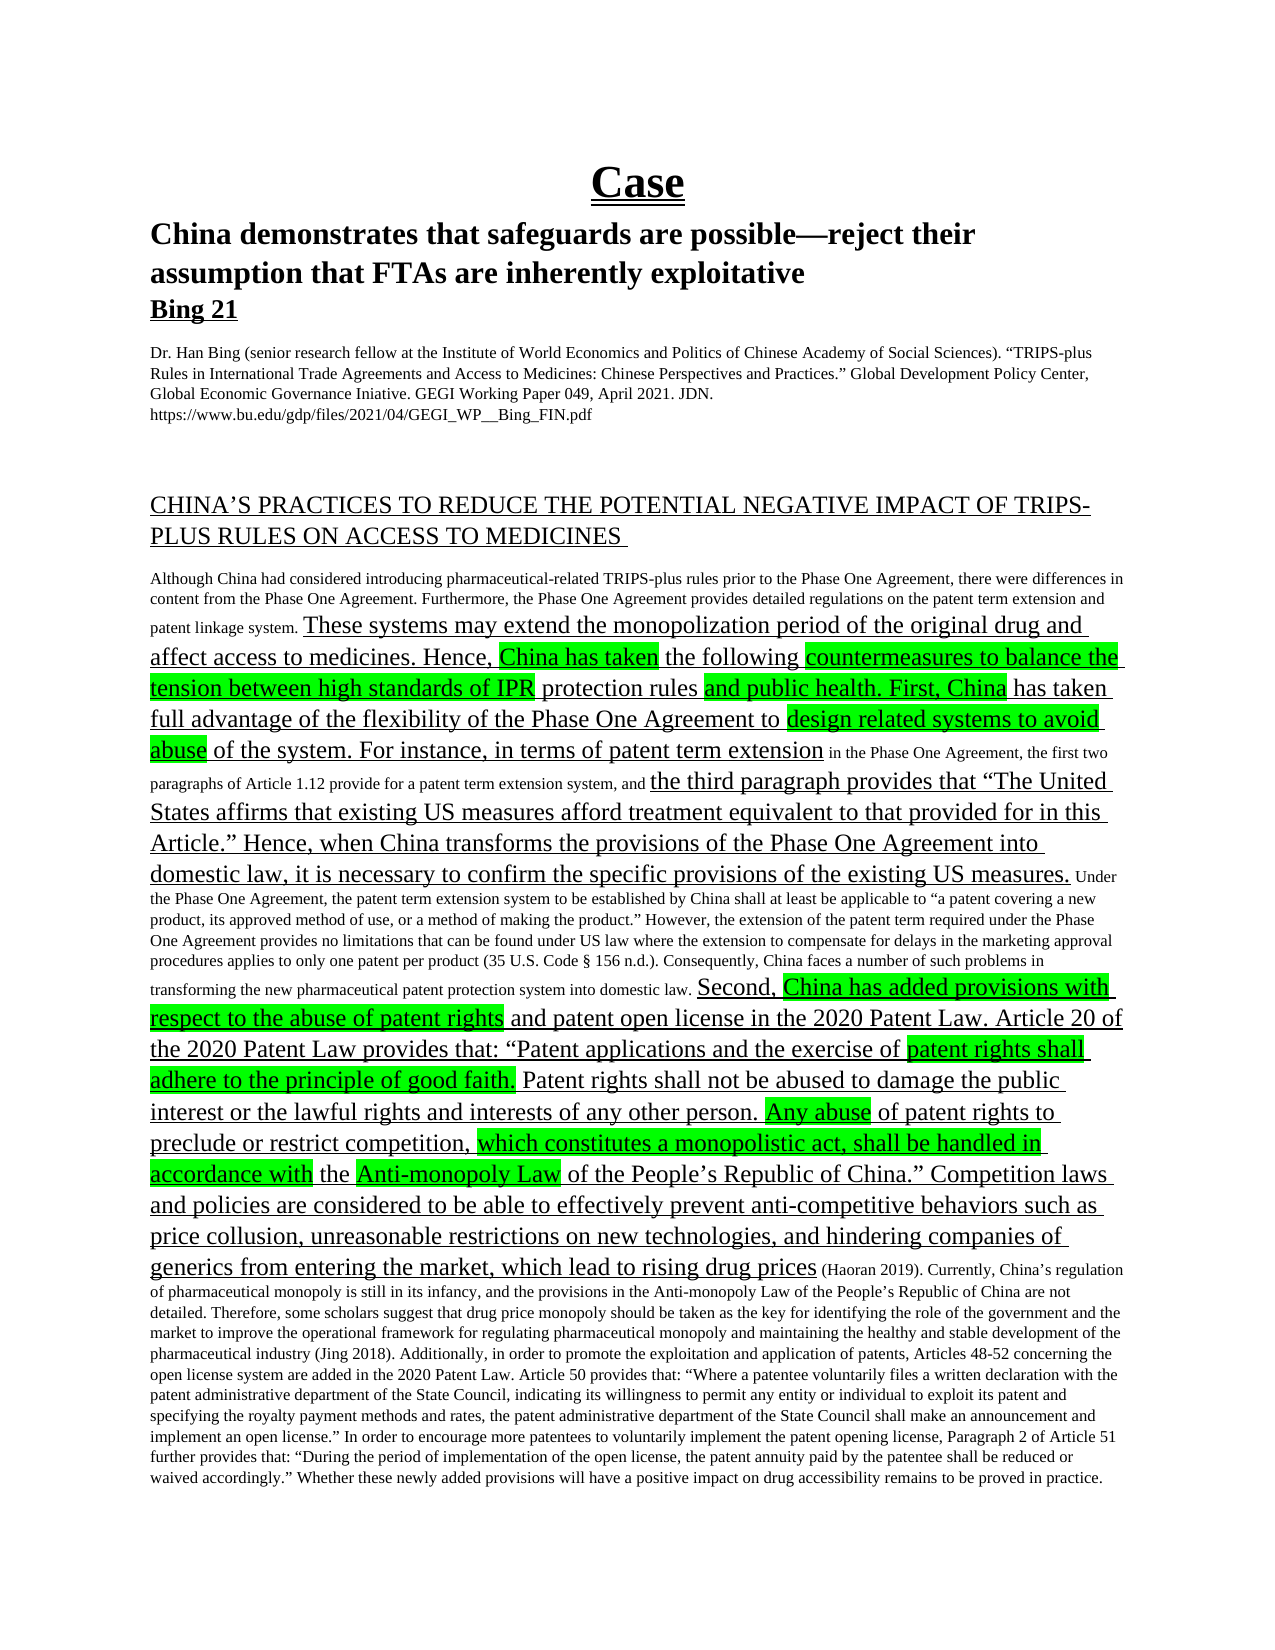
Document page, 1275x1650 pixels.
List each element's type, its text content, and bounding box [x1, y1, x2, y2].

text Bing 21 [150, 293, 1125, 324]
subtitle Case [150, 154, 1125, 207]
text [150, 668, 1125, 1487]
subtitle China demonstrates that safeguards are possible—reject their assumption that FTAs are inherently exploitative [150, 215, 1125, 290]
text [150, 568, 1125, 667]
text CHINA’S PRACTICES TO REDUCE THE POTENTIAL NEGATIVE IMPACT OF TRIPS-PLUS RULES ON ACCESS TO MEDICINES [150, 490, 1125, 549]
text Dr. Han Bing (senior research fellow at the Institute of World Economics and Politics of Chinese Academy of Social Sciences). “TRIPS-plus Rules in International Trade Agreements and Access to Medicines: Chinese Perspectives and Practices.” Global Development Policy Center, Global Economic Governance Iniative. GEGI Working Paper 049, April 2021. JDN. https://www.bu.edu/gdp/files/2021/04/GEGI_WP__Bing_FIN.pdf [150, 343, 1125, 424]
